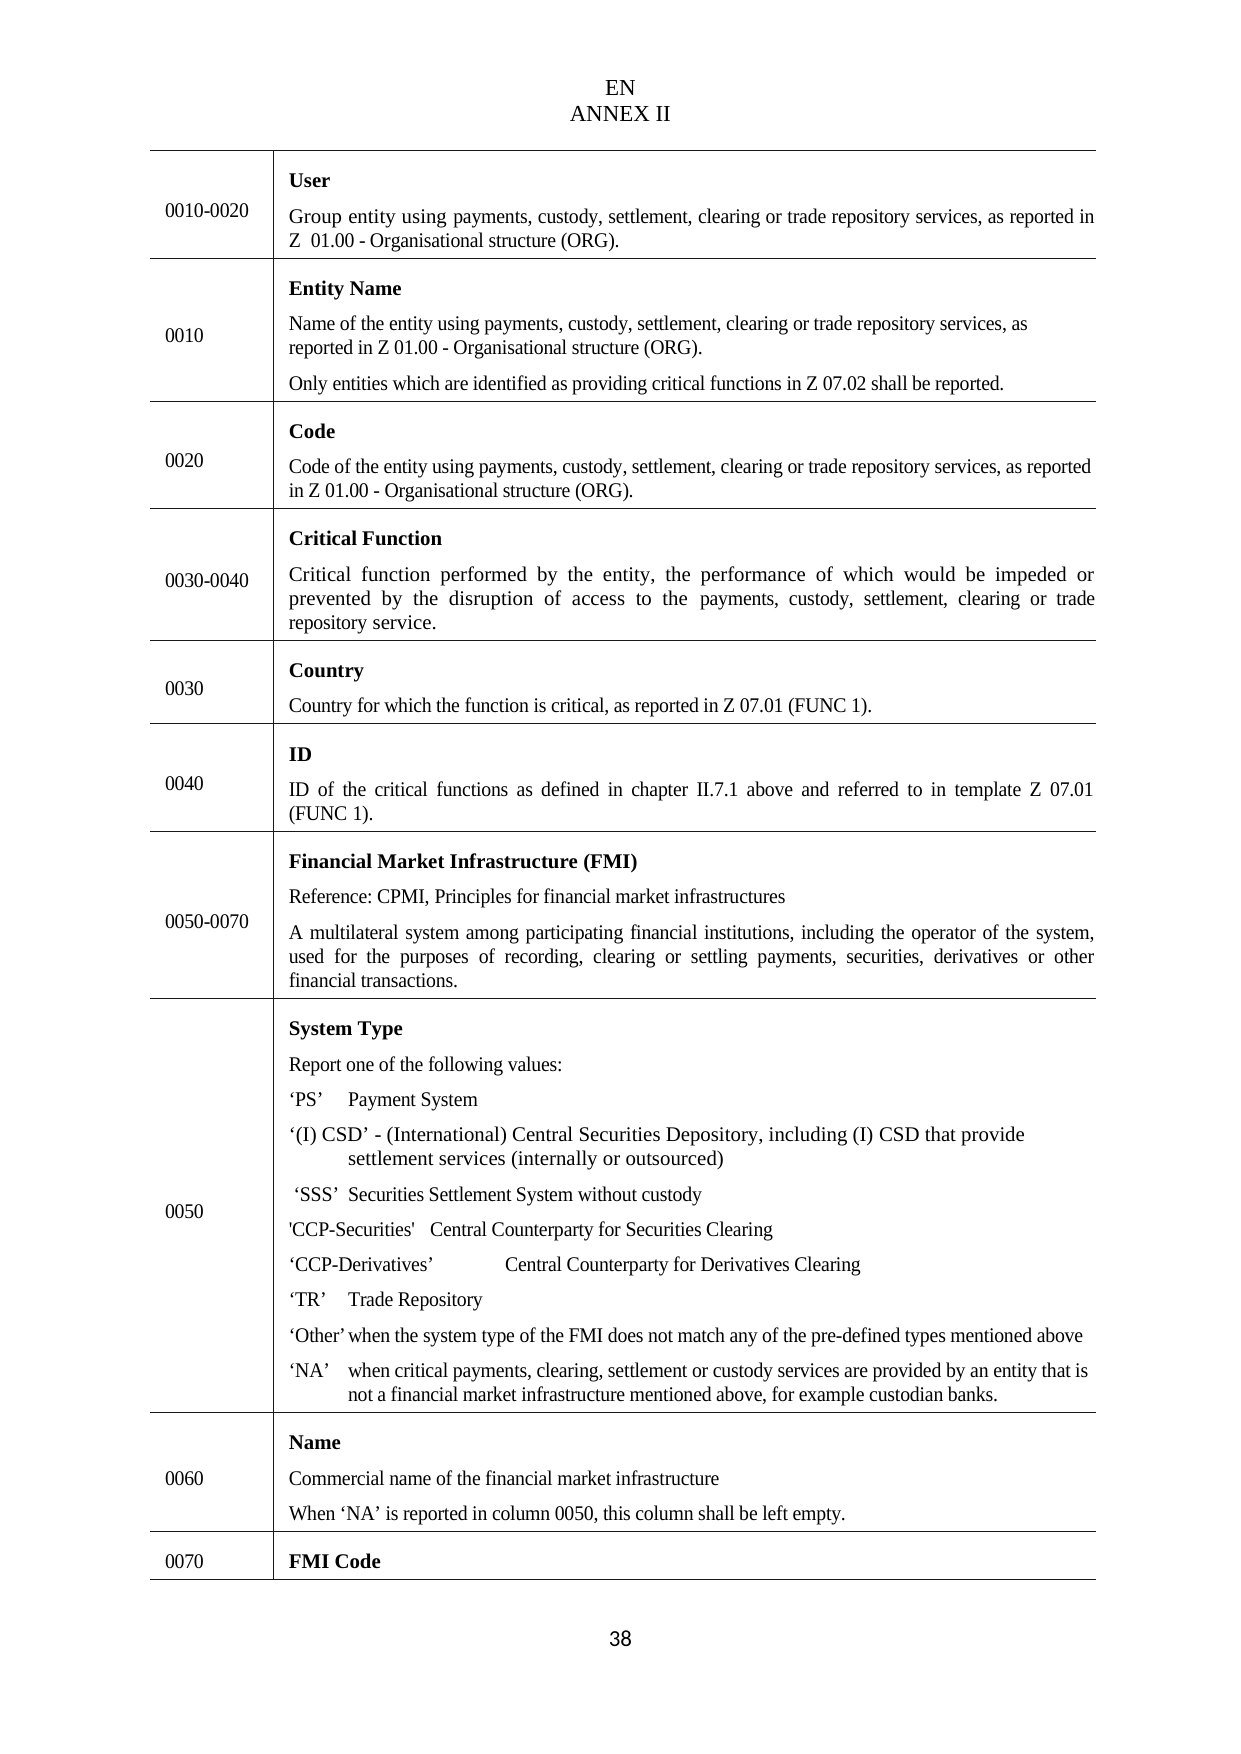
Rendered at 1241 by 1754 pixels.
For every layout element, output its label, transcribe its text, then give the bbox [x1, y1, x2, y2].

table_cell Entity Name Name of the entity using payments, custody, settlement, clearing or trade repository services, as reported in Z 01.00 - Organisational structure (ORG). Only entities which are identified as providing critical functions in Z 07.02 shall be reported. [274, 259, 1096, 401]
table_cell 0010 [150, 259, 273, 401]
table_cell 0040 [150, 724, 273, 831]
table_cell 0050 [150, 999, 273, 1412]
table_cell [274, 1532, 1096, 1579]
table_cell System Type Report one of the following values: ‘PS’ Payment System ‘(I) CSD’ - (International) Central Securities Depository, including (I) CSD that provide settlement services (internally or outsourced) ‘SSS’ Securities Settlement System without custody 'CCP-Securities' Central Counterparty for Securities Clearing ‘CCP-Derivatives’ Central Counterparty for Derivatives Clearing ‘TR’ Trade Repository ‘Other’ when the system type of the FMI does not match any of the pre-defined types mentioned above ‘NA’ when critical payments, clearing, settlement or custody services are provided by an entity that is not a financial market infrastructure mentioned above, for example custodian banks. [274, 999, 1096, 1412]
table_cell Financial Market Infrastructure (FMI) Reference: CPMI, Principles for financial market infrastructures A multilateral system among participating financial institutions, including the operator of the system, used for the purposes of recording, clearing or settling payments, securities, derivatives or other financial transactions. [274, 832, 1096, 998]
table_cell 0060 [150, 1413, 273, 1531]
table_cell 0070 [150, 1532, 273, 1579]
table_cell ID ID of the critical functions as defined in chapter II.7.1 above and referred to in template Z 07.01 (FUNC 1). [274, 724, 1096, 831]
table_cell 0050-0070 [150, 832, 273, 998]
table_cell Code Code of the entity using payments, custody, settlement, clearing or trade repository services, as reported in Z 01.00 - Organisational structure (ORG). [274, 402, 1096, 508]
table_cell 0030 [150, 641, 273, 723]
table_cell Country Country for which the function is critical, as reported in Z 07.01 (FUNC 1). [274, 641, 1096, 723]
table_cell 0020 [150, 402, 273, 508]
table_cell 0010-0020 [150, 151, 273, 258]
table_cell 0030-0040 [150, 509, 273, 640]
table_cell Name Commercial name of the financial market infrastructure When ‘NA’ is reported in column 0050, this column shall be left empty. [274, 1413, 1096, 1531]
table_cell Critical Function Critical function performed by the entity, the performance of which would be impeded or prevented by the disruption of access to the payments, custody, settlement, clearing or trade repository service. [274, 509, 1096, 640]
table_cell User Group entity using payments, custody, settlement, clearing or trade repository services, as reported in Z 01.00 - Organisational structure (ORG). [274, 151, 1096, 258]
